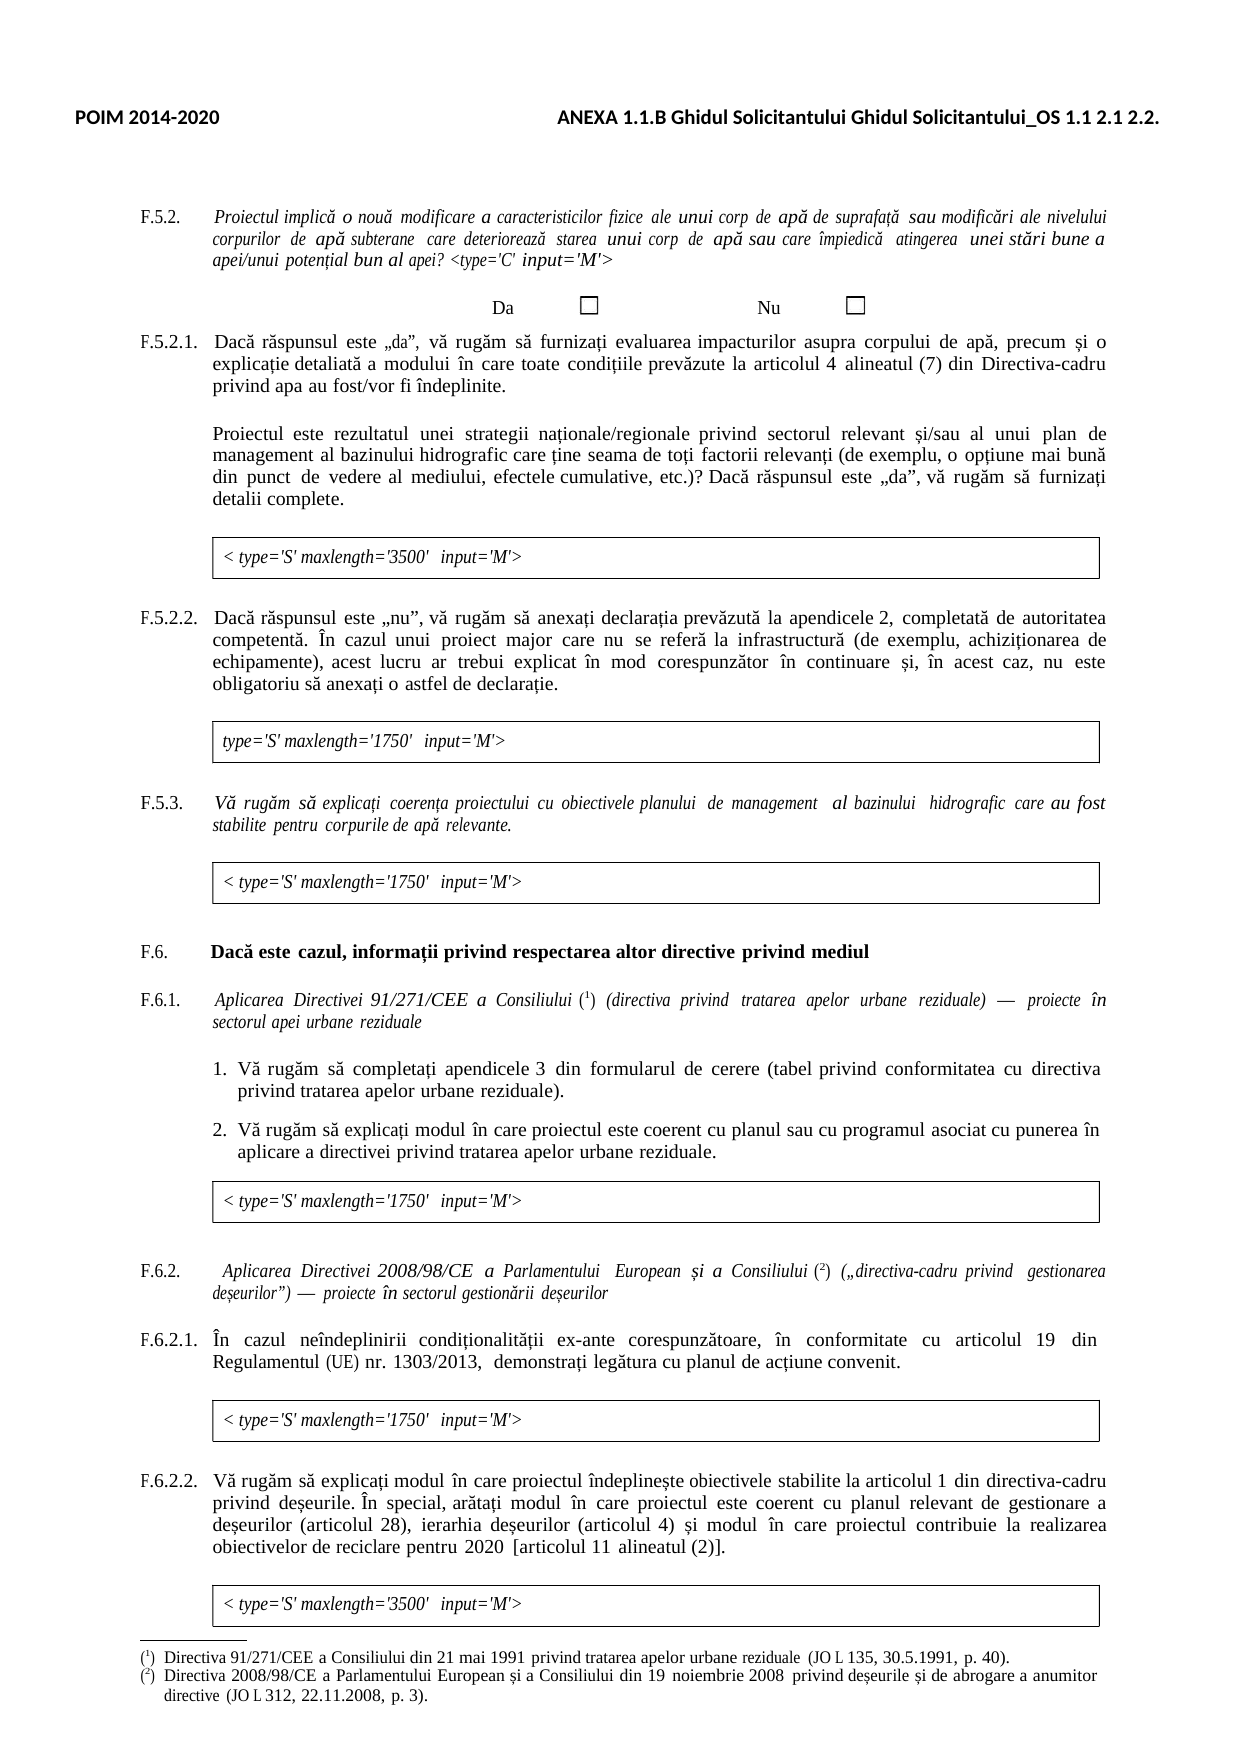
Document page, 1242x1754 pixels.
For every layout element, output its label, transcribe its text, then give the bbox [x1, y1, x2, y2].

text < type='S' maxlength='1750' input='M'> [222, 1408, 530, 1431]
text Proiectul este rezultatul unei strategii naționale/regionale privind sectorul relevant și/sau al unui plan de management al bazinului hidrografic care ține seama de toți factorii relevanți (de exemplu, o opțiune mai bună din punct de vedere al mediului, efectele cumulative, etc.)? Dacă răspunsul este „da”, vă rugăm să furnizați detalii complete. [212, 422, 1107, 510]
picture [579, 296, 599, 315]
text 2. Vă rugăm să explicați modul în care proiectul este coerent cu planul sau cu programul asociat cu punerea în aplicare a directivei privind tratarea apelor urbane reziduale. [212, 1119, 1107, 1163]
text (2) Directiva 2008/98/CE a Parlamentului European și a Consiliului din 19 noiembrie 2008 privind deșeurile și de abrogare a anumitor [140, 1667, 1169, 1686]
text Regulamentul (UE) nr. 1303/2013, demonstrați legătura cu planul de acțiune convenit. [212, 1351, 907, 1373]
text F.6. Dacă este cazul, informații privind respectarea altor directive privind mediul [140, 940, 1169, 963]
text 1. Vă rugăm să completați apendicele 3 din formularul de cerere (tabel privind conformitatea cu directiva privind tratarea apelor urbane reziduale). [212, 1058, 1107, 1102]
text F.6.2. Aplicarea Directivei 2008/98/CE a Parlamentului European și a Consiliului (2) („directiva-cadru privind gestionarea deșeurilor”) — proiecte în sectorul gestionării deșeurilor [140, 1260, 1107, 1303]
text < type='S' maxlength='3500' input='M'> [222, 1592, 530, 1615]
text F.5.2.2. Dacă răspunsul este „nu”, vă rugăm să anexați declarația prevăzută la apendicele 2, completată de autoritatea competentă. În cazul unui proiect major care nu se referă la infrastructură (de exemplu, achiziționarea de echipamente), acest lucru ar trebui explicat în mod corespunzător în continuare și, în acest caz, nu este obligatoriu să anexați o astfel de declarație. [140, 607, 1107, 694]
text F.6.2.2. Vă rugăm să explicați modul în care proiectul îndeplinește obiectivele stabilite la articolul 1 din directiva-cadru privind deșeurile. În special, arătați modul în care proiectul este coerent cu planul relevant de gestionare a deșeurilor (articolul 28), ierarhia deșeurilor (articolul 4) și modul în care proiectul contribuie la realizarea obiectivelor de reciclare pentru 2020 [articolul 11 alineatul (2)]. [140, 1470, 1107, 1558]
text < type='S' maxlength='1750' input='M'> [222, 870, 530, 893]
text type='S' maxlength='1750' input='M'> [222, 729, 513, 752]
text F.5.2.1. Dacă răspunsul este „da”, vă rugăm să furnizați evaluarea impacturilor asupra corpului de apă, precum și o explicație detaliată a modului în care toate condițiile prevăzute la articolul 4 alineatul (7) din Directiva-cadru privind apa au fost/vor fi îndeplinite. [140, 331, 1107, 397]
text F.5.3. Vă rugăm să explicați coerența proiectului cu obiectivele planului de management al bazinului hidrografic care au fost stabilite pentru corpurile de apă relevante. [140, 792, 1107, 835]
text F.6.1. Aplicarea Directivei 91/271/CEE a Consiliului (1) (directiva privind tratarea apelor urbane reziduale) — proiecte în sectorul apei urbane reziduale [140, 989, 1107, 1032]
text F.6.2.1. În cazul neîndeplinirii condiționalității ex-ante corespunzătoare, în conformitate cu articolul 19 din [140, 1328, 1169, 1351]
picture [845, 296, 866, 315]
text F.5.2. Proiectul implică o nouă modificare a caracteristicilor fizice ale unui corp de apă de suprafață sau modificări ale nivelului corpurilor de apă subterane care deteriorează starea unui corp de apă sau care împiedică atingerea unei stări bune a apei/unui potențial bun al apei? <type='C' input='M'> [140, 206, 1107, 271]
text < type='S' maxlength='1750' input='M'> [222, 1189, 530, 1212]
text (1) Directiva 91/271/CEE a Consiliului din 21 mai 1991 privind tratarea apelor urbane reziduale (JO L 135, 30.5.1991, p. 40). [140, 1647, 1169, 1667]
text Da Nu [492, 296, 1169, 319]
text directive (JO L 312, 22.11.2008, p. 3). [164, 1686, 1169, 1705]
text < type='S' maxlength='3500' input='M'> [222, 545, 530, 567]
